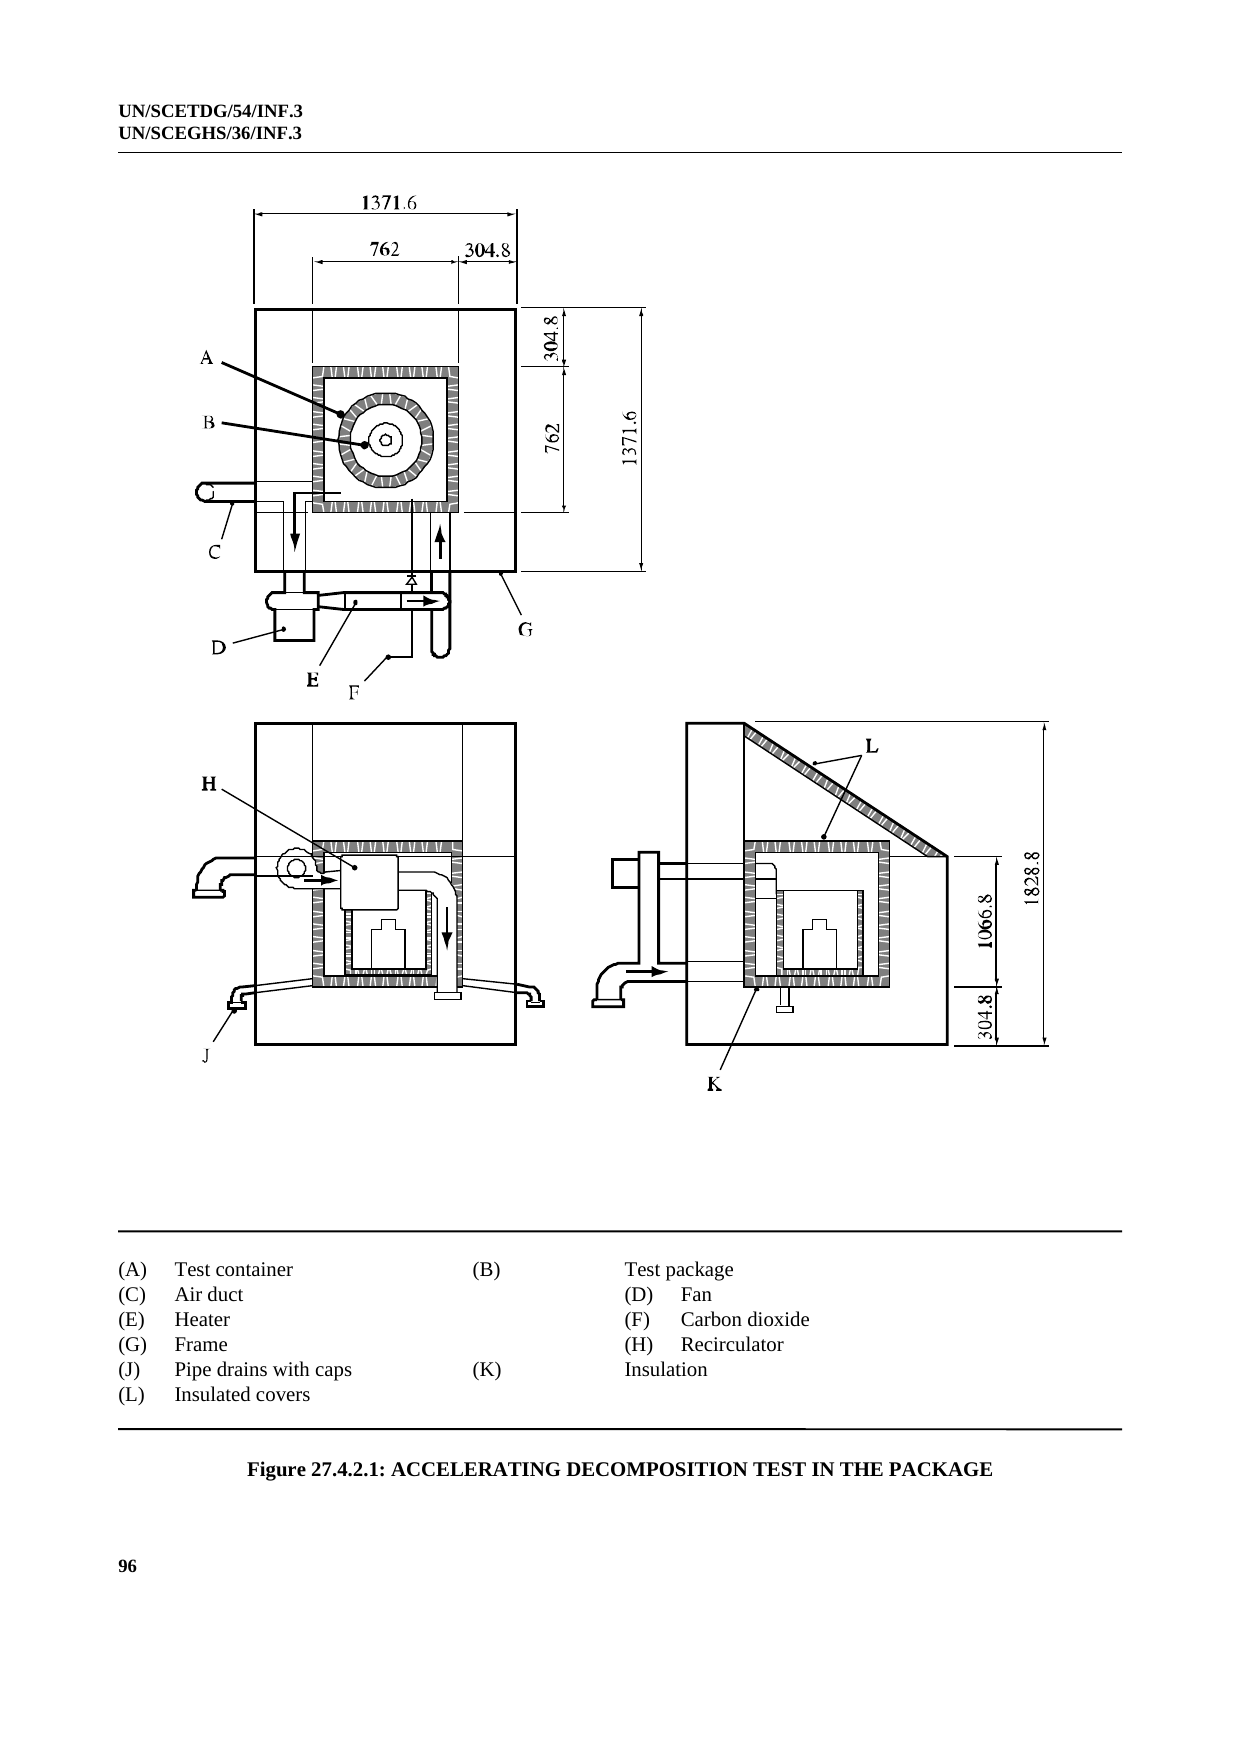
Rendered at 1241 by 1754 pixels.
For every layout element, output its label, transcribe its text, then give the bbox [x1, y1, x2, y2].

list (E) Heater (F) Carbon dioxide [118, 1306, 1122, 1331]
list Figure 27.4.2.1: ACCELERATING DECOMPOSITION TEST IN THE PACKAGE [118, 1456, 1122, 1481]
list (G) Frame (H) Recirculator [118, 1331, 1122, 1356]
list (C) Air duct (D) Fan [118, 1281, 1122, 1306]
list (A) Test container (B) Test package [118, 1256, 1122, 1281]
list (J) Pipe drains with caps (K) Insulation [118, 1356, 1122, 1381]
list (L) Insulated covers [118, 1381, 1122, 1406]
